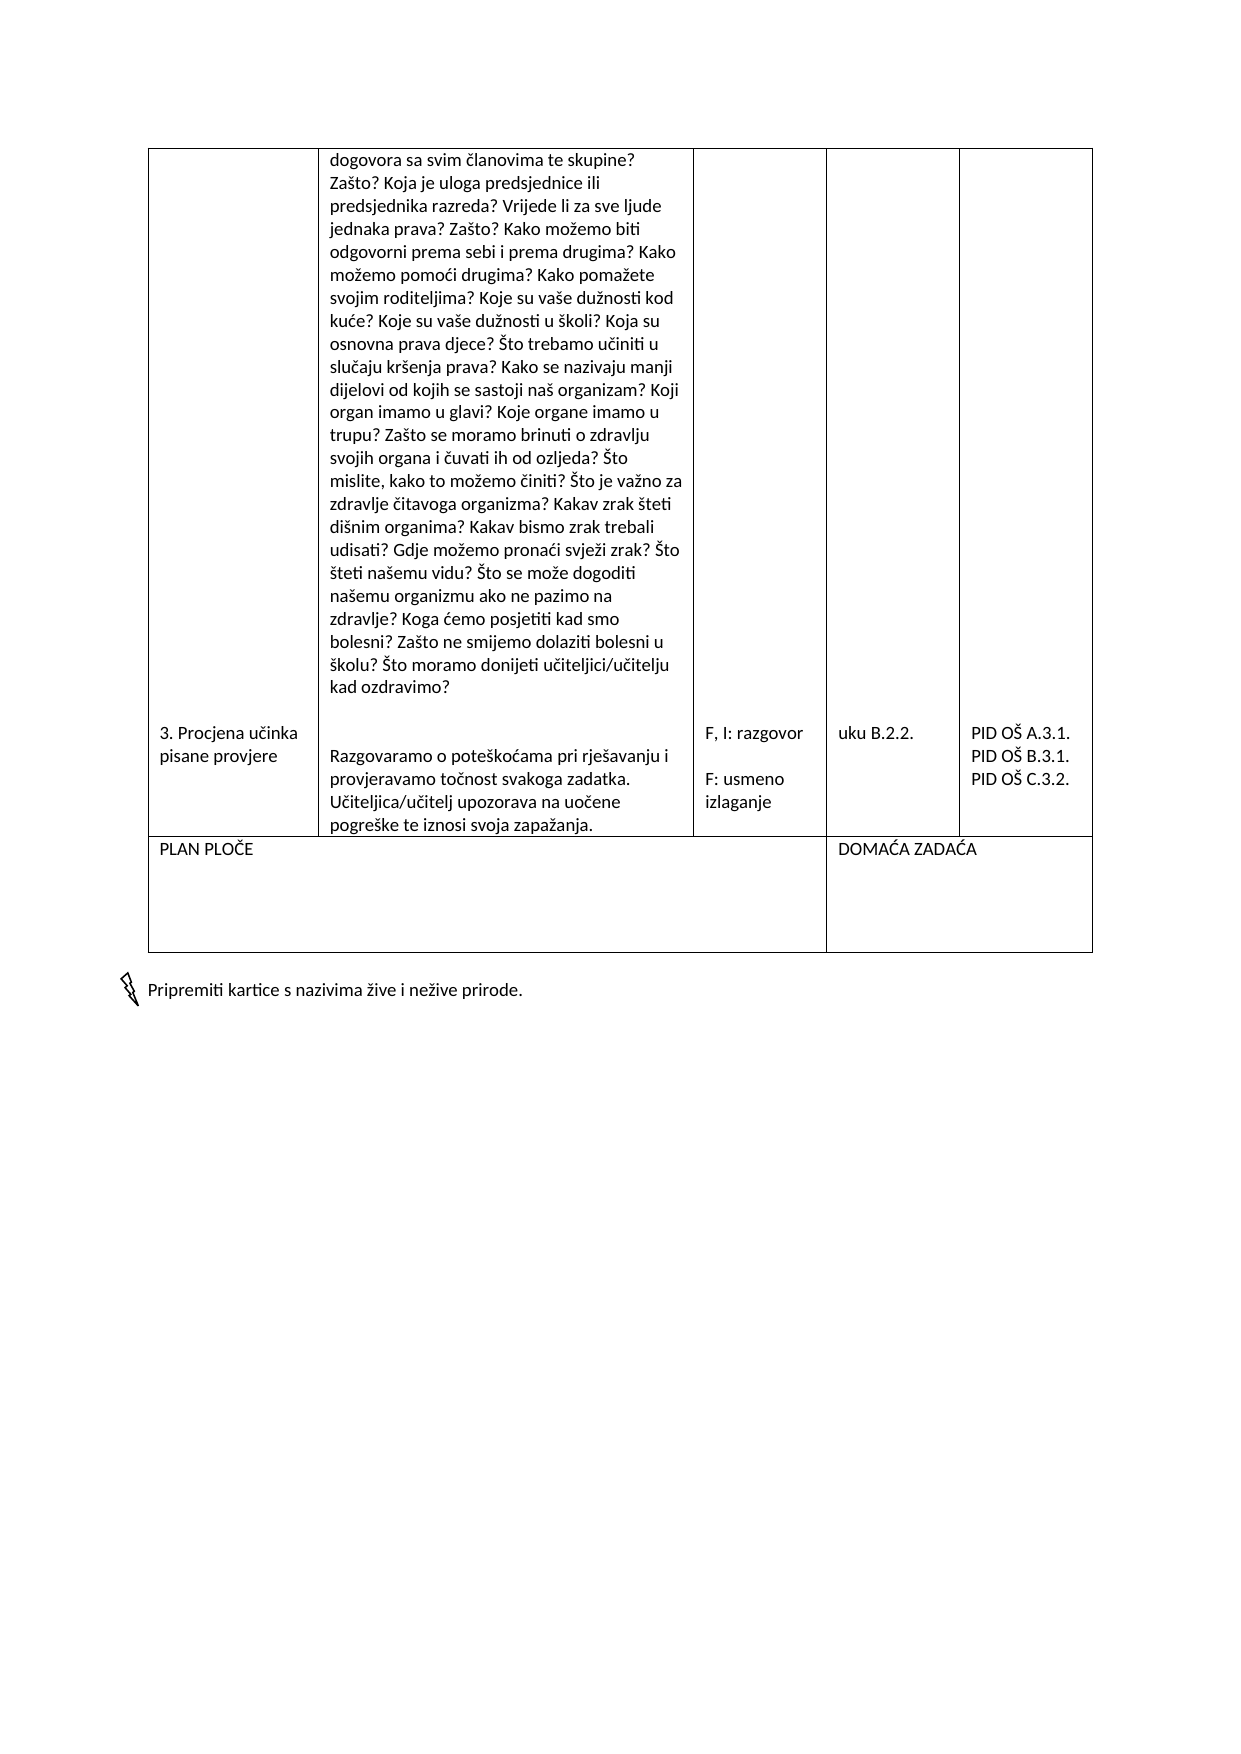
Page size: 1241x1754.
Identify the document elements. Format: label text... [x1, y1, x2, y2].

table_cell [149, 149, 318, 836]
table_cell DOMAĆA ZADAĆA [827, 837, 1092, 952]
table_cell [319, 149, 693, 836]
text Pripremiti kartice s nazivima žive i nežive prirode. [148, 978, 1093, 1001]
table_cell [694, 149, 826, 836]
table_cell PLAN PLOČE [149, 837, 826, 952]
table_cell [827, 149, 959, 836]
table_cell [960, 149, 1092, 836]
